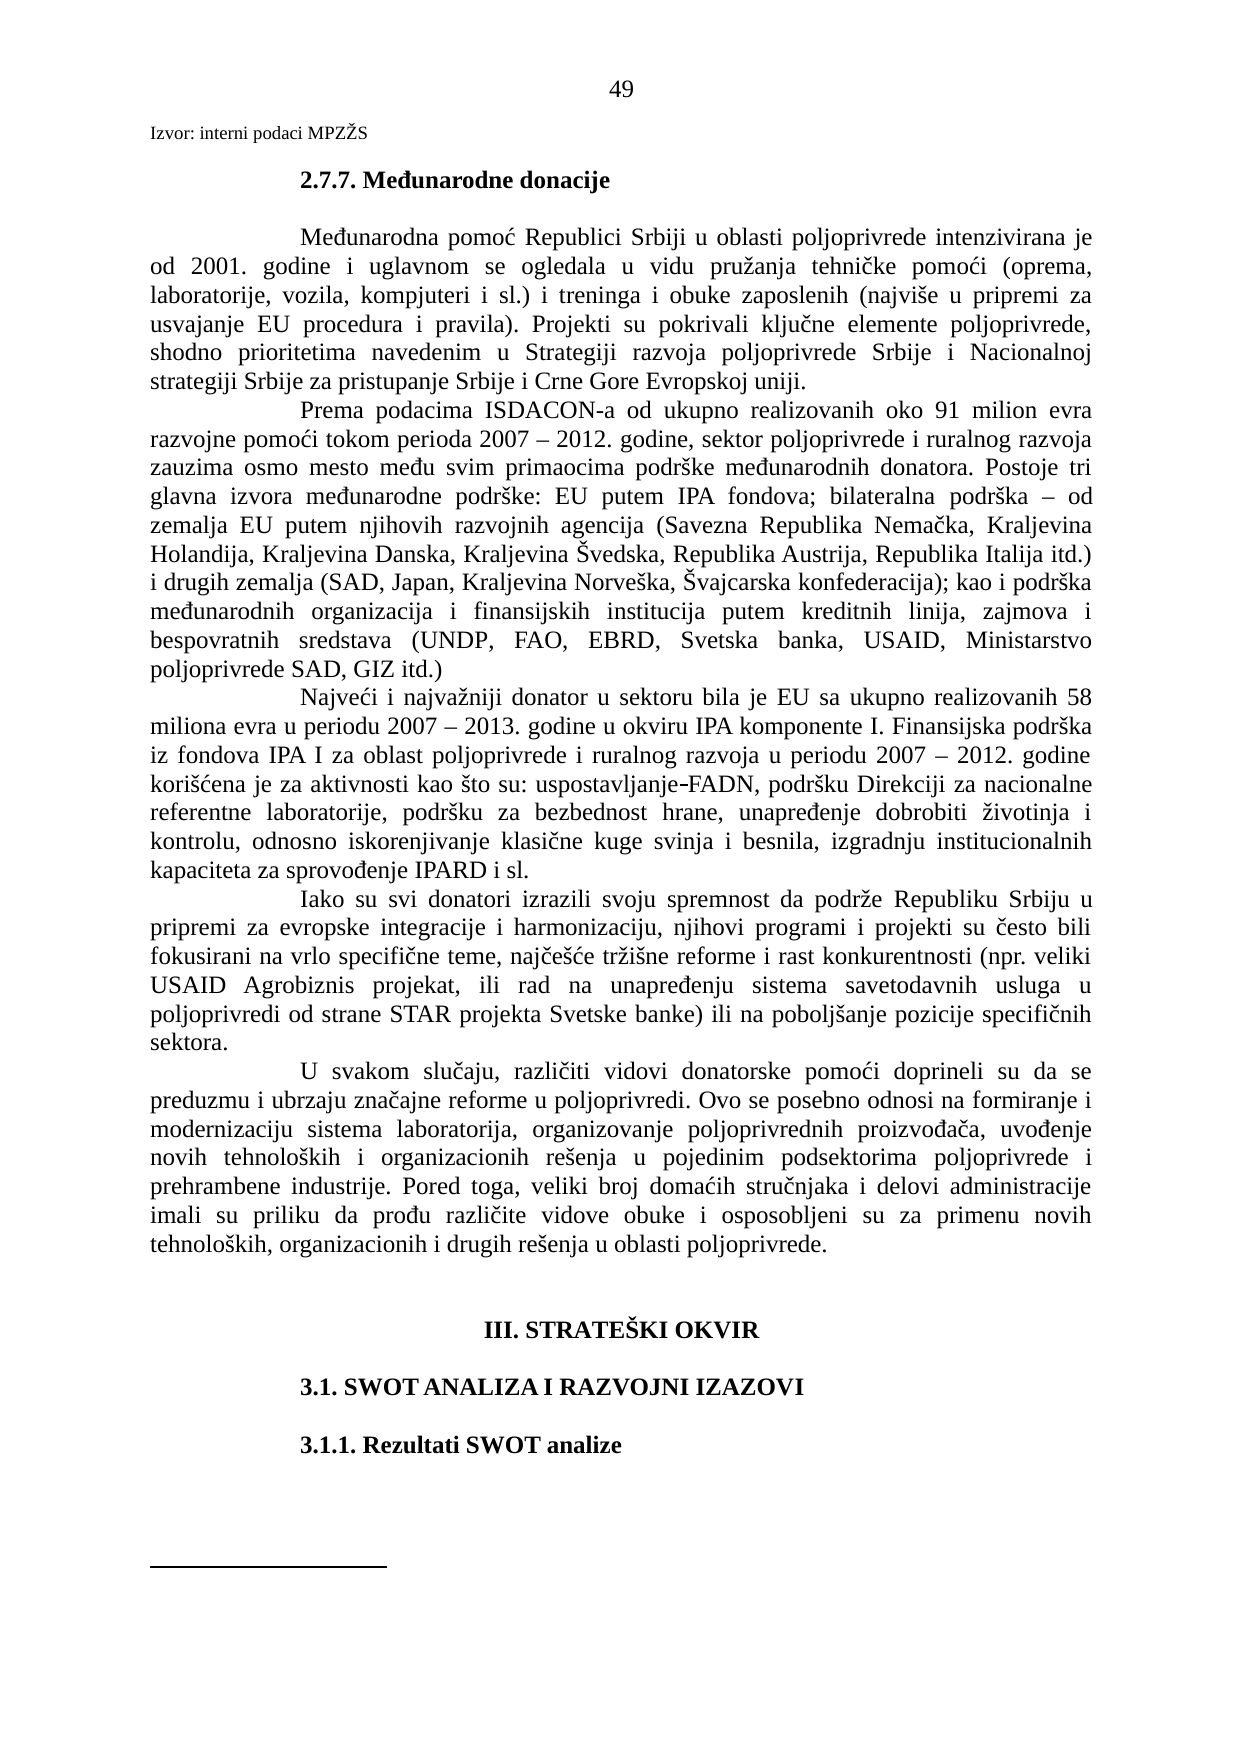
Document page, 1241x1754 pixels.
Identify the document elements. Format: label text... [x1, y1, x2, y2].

text Prema podacima ISDACON-a od ukupno realizovanih oko 91 milion evra razvojne pomoći tokom perioda 2007 – 2012. godine, sektor poljoprivrede i ruralnog razvoja zauzima osmo mesto među svim primaocima podrške međunarodnih donatora. Postoje tri glavna izvora međunarodne podrške: EU putem IPA fondova; bilateralna podrška – od zemalja EU putem njihovih razvojnih agencija (Savezna Republika Nemačka, Kraljevina Holandija, Kraljevina Danska, Kraljevina Švedska, Republika Austrija, Republika Italija itd.) i drugih zemalja (SAD, Japan, Kraljevina Norveška, Švajcarska konfederacija); kao i podrška međunarodnih organizacija i finansijskih institucija putem kreditnih linija, zajmova i bespovratnih sredstava (UNDP, FAO, EBRD, Svetska banka, USAID, Ministarstvo poljoprivrede SAD, GIZ itd.) [150, 395, 1093, 682]
text Međunarodna pomoć Republici Srbiji u oblasti poljoprivrede intenzivirana je od 2001. godine i uglavnom se ogledala u vidu pružanja tehničke pomoći (oprema, laboratorije, vozila, kompjuteri i sl.) i treninga i obuke zaposlenih (najviše u pripremi za usvajanje EU procedura i pravila). Projekti su pokrivali ključne elemente poljoprivrede, shodno prioritetima navedenim u Strategiji razvoja poljoprivrede Srbije i Nacionalnoj strategiji Srbije za pristupanje Srbije i Crne Gore Evropskoj uniji. [150, 222, 1093, 395]
text Iako su svi donatori izrazili svoju spremnost da podrže Republiku Srbiju u pripremi za evropske integracije i harmonizaciju, njihovi programi i projekti su često bili fokusirani na vrlo specifične teme, najčešće tržišne reforme i rast konkurentnosti (npr. veliki USAID Agrobiznis projekat, ili rad na unapređenju sistema savetodavnih usluga u poljoprivredi od strane STAR projekta Svetske banke) ili na poboljšanje pozicije specifičnih sektora. [150, 884, 1093, 1056]
text U svakom slučaju, različiti vidovi donatorske pomoći doprineli su da se preduzmu i ubrzaju značajne reforme u poljoprivredi. Ovo se posebno odnosi na formiranje i modernizaciju sistema laboratorija, organizovanje poljoprivrednih proizvođača, uvođenje novih tehnoloških i organizacionih rešenja u pojedinim podsektorima poljoprivrede i prehrambene industrije. Pored toga, veliki broj domaćih stručnjaka i delovi administracije imali su priliku da prođu različite vidove obuke i osposobljeni su za primenu novih tehnoloških, organizacionih i drugih rešenja u oblasti poljoprivrede. [150, 1056, 1093, 1257]
subtitle 2.7.7. Međunarodne donacije [150, 165, 1093, 194]
subtitle 3.1. SWOT ANALIZA I RAZVOJNI IZAZOVI [150, 1372, 1093, 1401]
subtitle 3.1.1. Rezultati SWOT analize [150, 1430, 1093, 1459]
text III. STRATEŠKI OKVIR [150, 1315, 1093, 1344]
text Najveći i najvažniji donator u sektoru bila je EU sa ukupno realizovanih 58 miliona evra u periodu 2007 – 2013. godine u okviru IPA komponente I. Finansijska podrška iz fondova IPA I za oblast poljoprivrede i ruralnog razvoja u periodu 2007 – 2012. godine korišćena je za aktivnosti kao što su: uspostavljanje FADN, podršku Direkciji za nacionalne referentne laboratorije, podršku za bezbednost hrane, unapređenje dobrobiti životinja i kontrolu, odnosno iskorenjivanje klasične kuge svinja i besnila, izgradnju institucionalnih kapaciteta za sprovođenje IPARD i sl. [150, 682, 1093, 884]
text Izvor: interni podaci MPZŽS [150, 122, 1093, 143]
